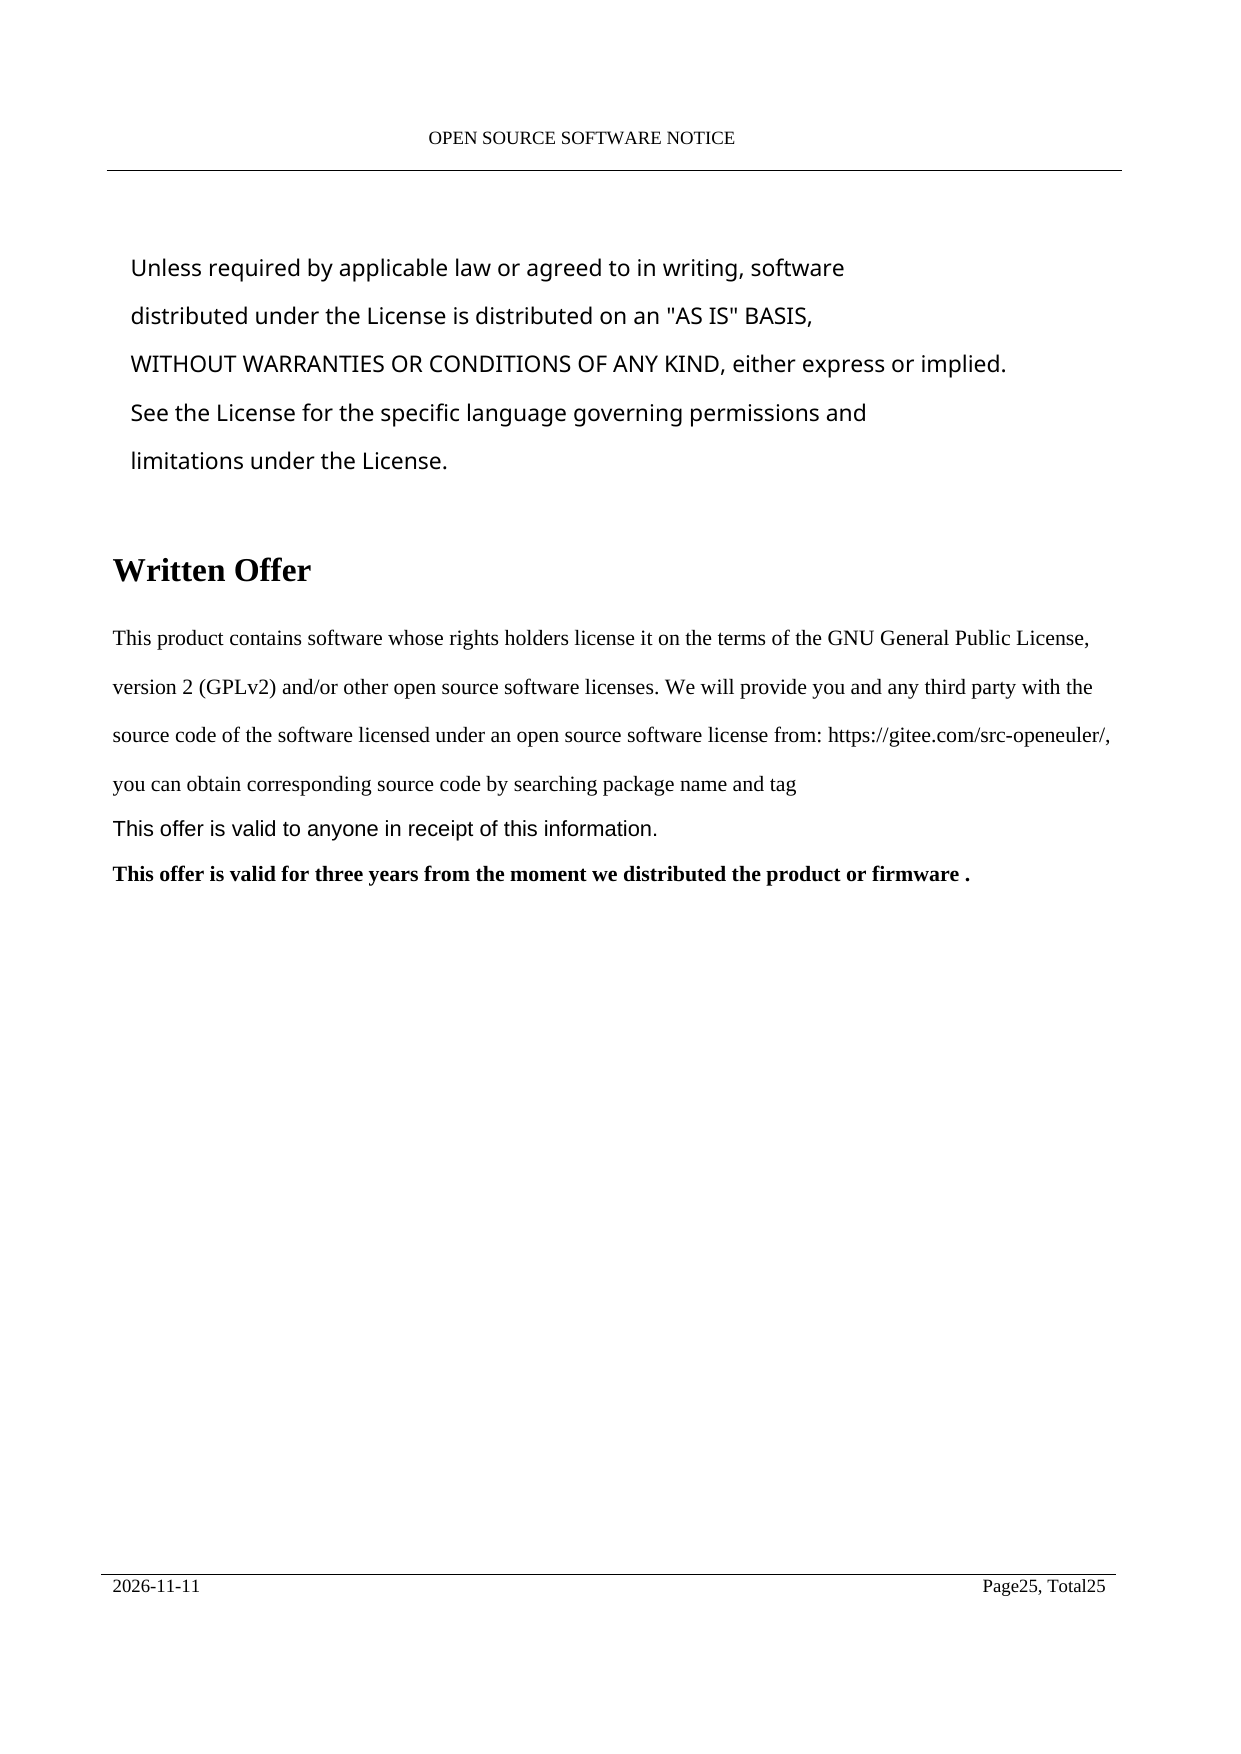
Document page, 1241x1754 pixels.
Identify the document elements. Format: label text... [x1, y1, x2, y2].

text Written Offer [112, 537, 1128, 602]
text See the License for the specific language governing permissions and [112, 396, 1128, 428]
text This offer is valid to anyone in receipt of this information. [112, 813, 1128, 845]
text This product contains software whose rights holders license it on the terms of the GNU General Public License, version 2 (GPLv2) and/or other open source software licenses. We will provide you and any third party with the source code of the software licensed under an open source software license from: https://gitee.com/src-openeuler/, you can obtain corresponding source code by searching package name and tag [112, 621, 1128, 800]
text WITHOUT WARRANTIES OR CONDITIONS OF ANY KIND, either express or implied. [112, 348, 1128, 380]
text distributed under the License is distributed on an "AS IS" BASIS, [112, 299, 1128, 332]
text limitations under the License. [112, 444, 1128, 476]
text Unless required by applicable law or agreed to in writing, software [112, 251, 1128, 284]
text This offer is valid for three years from the moment we distributed the product or firmware . [112, 858, 1128, 890]
